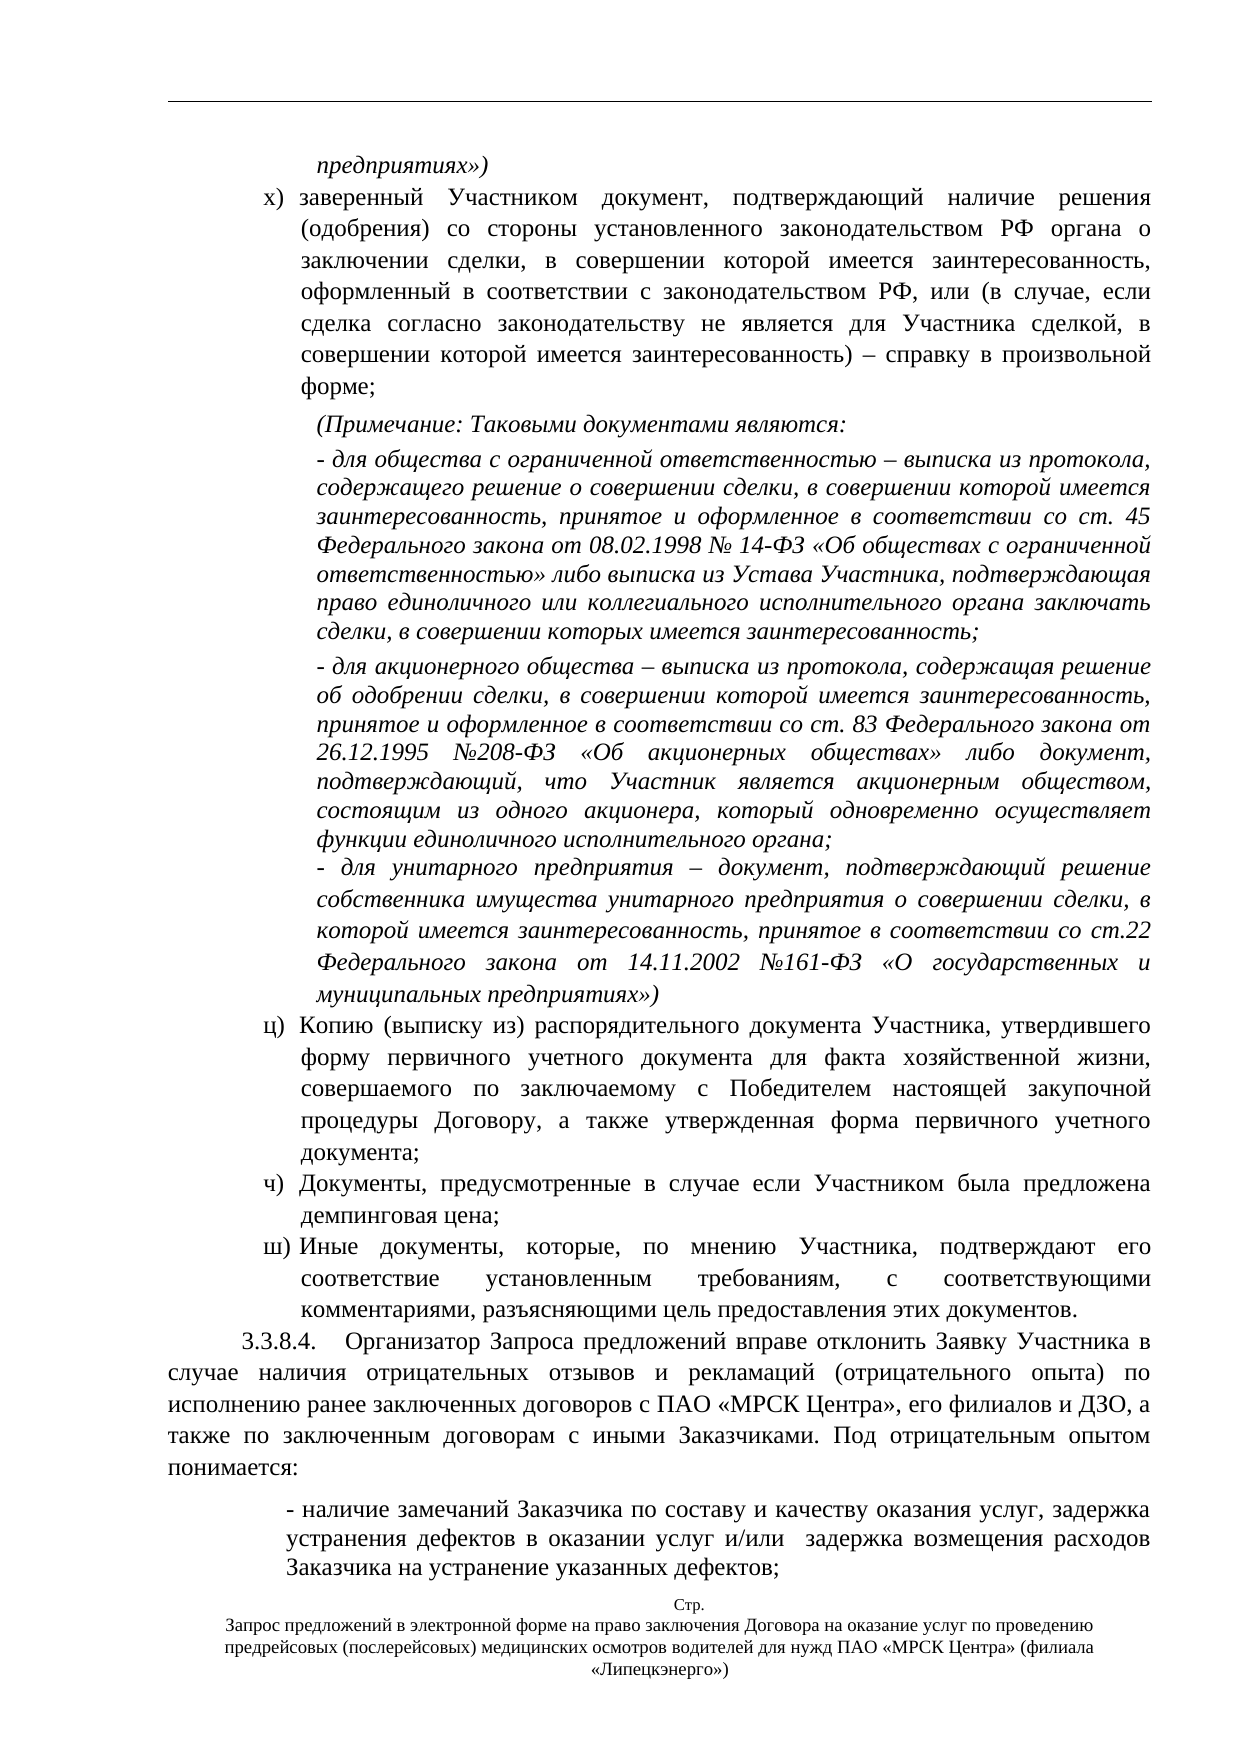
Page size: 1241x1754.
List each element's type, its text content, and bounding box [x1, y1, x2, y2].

list Иные документы, которые, по мнению Участника, подтверждают его соответствие установленным требованиям, с соответствующими комментариями, разъясняющими цель предоставления этих документов. [263, 1231, 1152, 1323]
list Организатор Запроса предложений вправе отклонить Заявку Участника в случае наличия отрицательных отзывов и рекламаций (отрицательного опыта) по исполнению ранее заключенных договоров с ПАО «МРСК Центра», его филиалов и ДЗО, а также по заключенным договорам с иными Заказчиками. Под отрицательным опытом понимается: [168, 1326, 1152, 1481]
list - для общества с ограниченной ответственностью – выписка из протокола, содержащего решение о совершении сделки, в совершении которой имеется заинтересованность, принятое и оформленное в соответствии со ст. 45 Федерального закона от 08.02.1998 № 14-ФЗ «Об обществах с ограниченной ответственностью» либо выписка из Устава Участника, подтверждающая право единоличного или коллегиального исполнительного органа заключать сделки, в совершении которых имеется заинтересованность; [316, 444, 1152, 645]
list - для унитарного предприятия – документ, подтверждающий решение собственника имущества унитарного предприятия о совершении сделки, в которой имеется заинтересованность, принятое в соответствии со ст.22 Федерального закона от 14.11.2002 №161-ФЗ «О государственных и муниципальных предприятиях») [316, 852, 1152, 1007]
list (Примечание: Таковыми документами являются: [316, 409, 1152, 437]
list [316, 150, 1152, 179]
list Копию (выписку из) распорядительного документа Участника, утвердившего форму первичного учетного документа для факта хозяйственной жизни, совершаемого по заключаемому с Победителем настоящей закупочной процедуры Договору, а также утвержденная форма первичного учетного документа; [263, 1010, 1152, 1165]
list - наличие замечаний Заказчика по составу и качеству оказания услуг, задержка устранения дефектов в оказании услуг и/или задержка возмещения расходов Заказчика на устранение указанных дефектов; [286, 1494, 1152, 1580]
list Документы, предусмотренные в случае если Участником была предложена демпинговая цена; [263, 1168, 1152, 1228]
list - для акционерного общества – выписка из протокола, содержащая решение об одобрении сделки, в совершении которой имеется заинтересованность, принятое и оформленное в соответствии со ст. 83 Федерального закона от 26.12.1995 №208-ФЗ «Об акционерных обществах» либо документ, подтверждающий, что Участник является акционерным обществом, состоящим из одного акционера, который одновременно осуществляет функции единоличного исполнительного органа; [316, 651, 1152, 852]
list заверенный Участником документ, подтверждающий наличие решения (одобрения) со стороны установленного законодательством РФ органа о заключении сделки, в совершении которой имеется заинтересованность, оформленный в соответствии с законодательством РФ, или (в случае, если сделка согласно законодательству не является для Участника сделкой, в совершении которой имеется заинтересованность) – справку в произвольной форме; [263, 182, 1152, 400]
